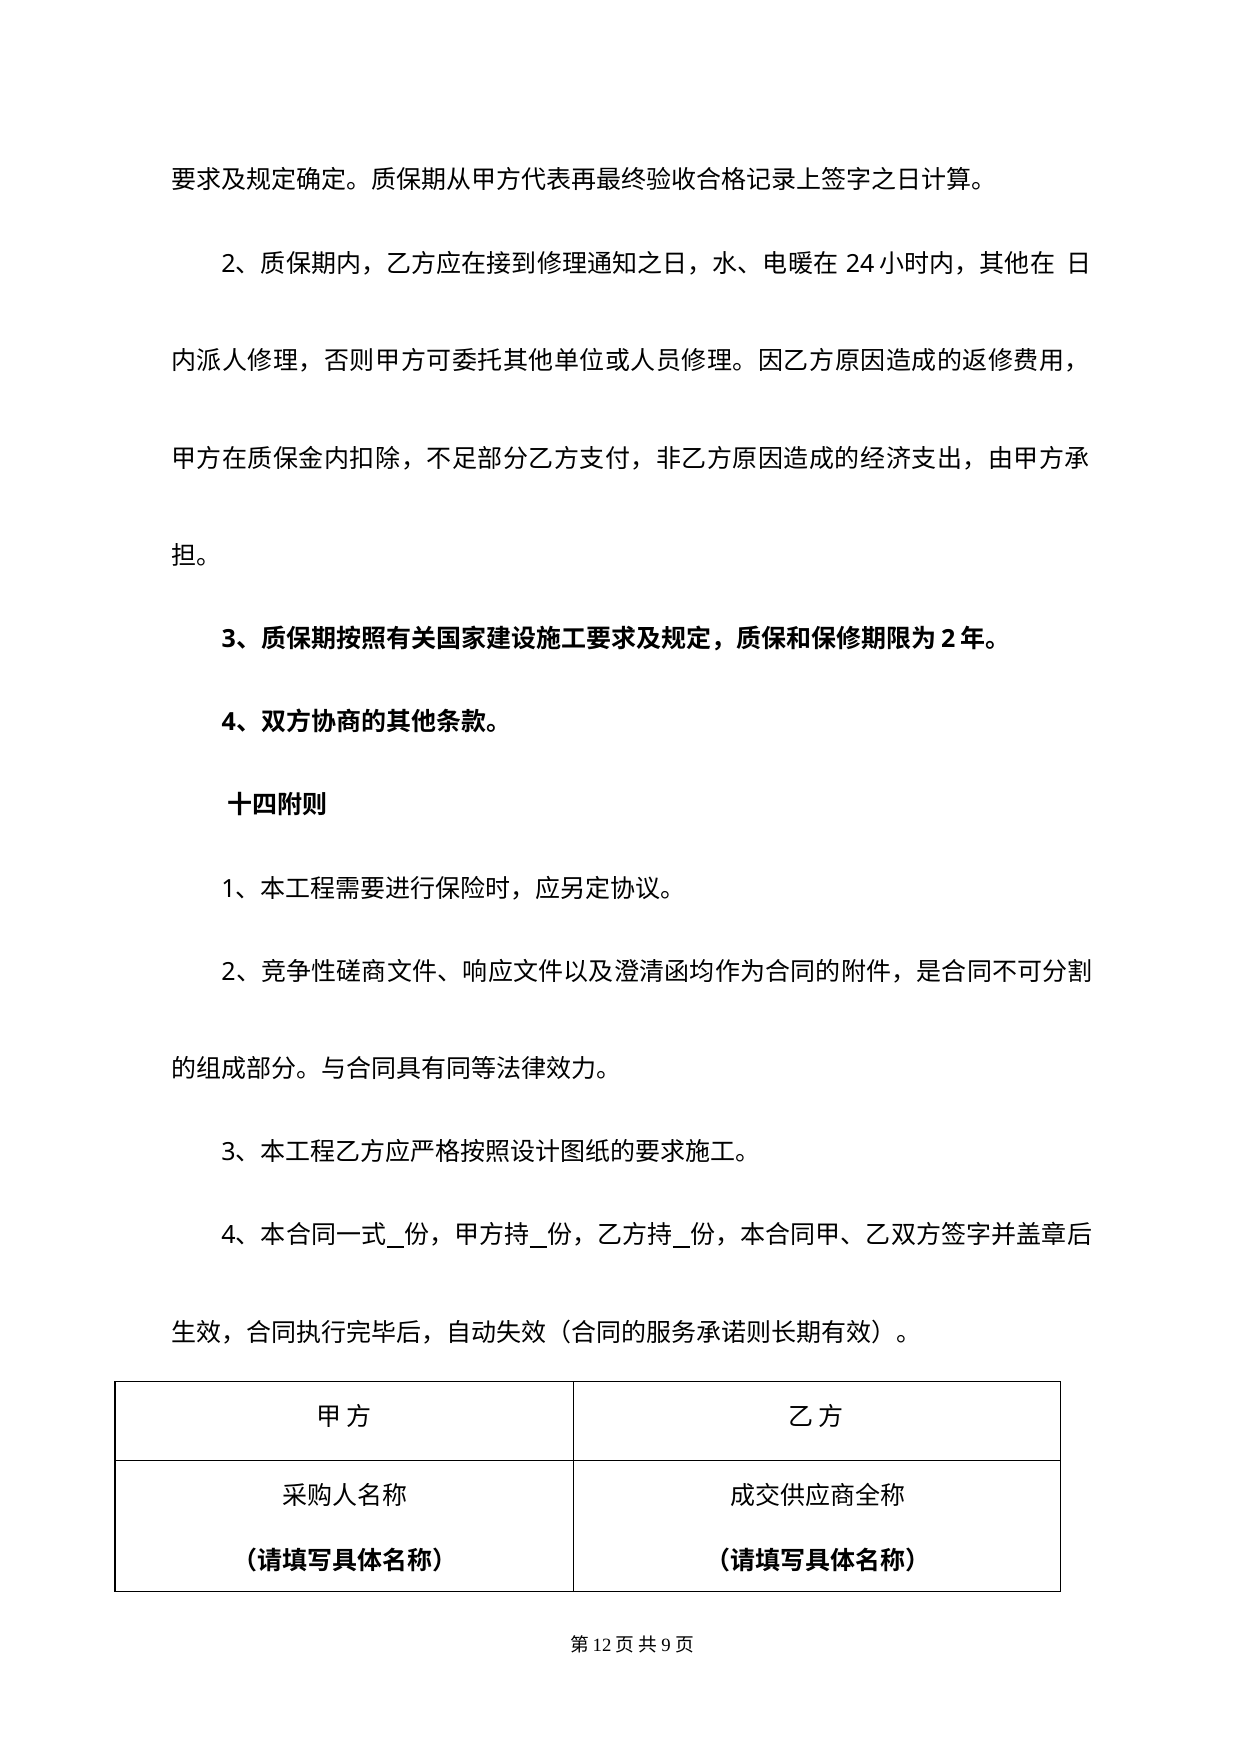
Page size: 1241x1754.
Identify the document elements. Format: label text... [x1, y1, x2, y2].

text 3、本工程乙方应严格按照设计图纸的要求施工。 [171, 1117, 1092, 1182]
text 4、双方协商的其他条款。 [171, 687, 1092, 752]
text 2、质保期内，乙方应在接到修理通知之日，水、电暖在24小时内，其他在 日内派人修理，否则甲方可委托其他单位或人员修理。因乙方原因造成的返修费用，甲方在质保金内扣除，不足部分乙方支付，非乙方原因造成的经济支出，由甲方承担。 [171, 229, 1092, 586]
text 3、质保期按照有关国家建设施工要求及规定，质保和保修期限为2年。 [171, 604, 1092, 669]
table_header 甲 方 [116, 1382, 573, 1460]
text 十四附则 [171, 771, 1092, 836]
text 2、竞争性磋商文件、响应文件以及澄清函均作为合同的附件，是合同不可分割的组成部分。与合同具有同等法律效力。 [171, 937, 1092, 1099]
text 4、本合同一式 份，甲方持 份，乙方持 份，本合同甲、乙双方签字并盖章后生效，合同执行完毕后，自动失效（合同的服务承诺则长期有效）。 [171, 1201, 1092, 1363]
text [171, 146, 1092, 211]
text 1、本工程需要进行保险时，应另定协议。 [171, 854, 1092, 919]
table_header 乙 方 [574, 1382, 1060, 1460]
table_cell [574, 1461, 1060, 1591]
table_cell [116, 1461, 573, 1591]
